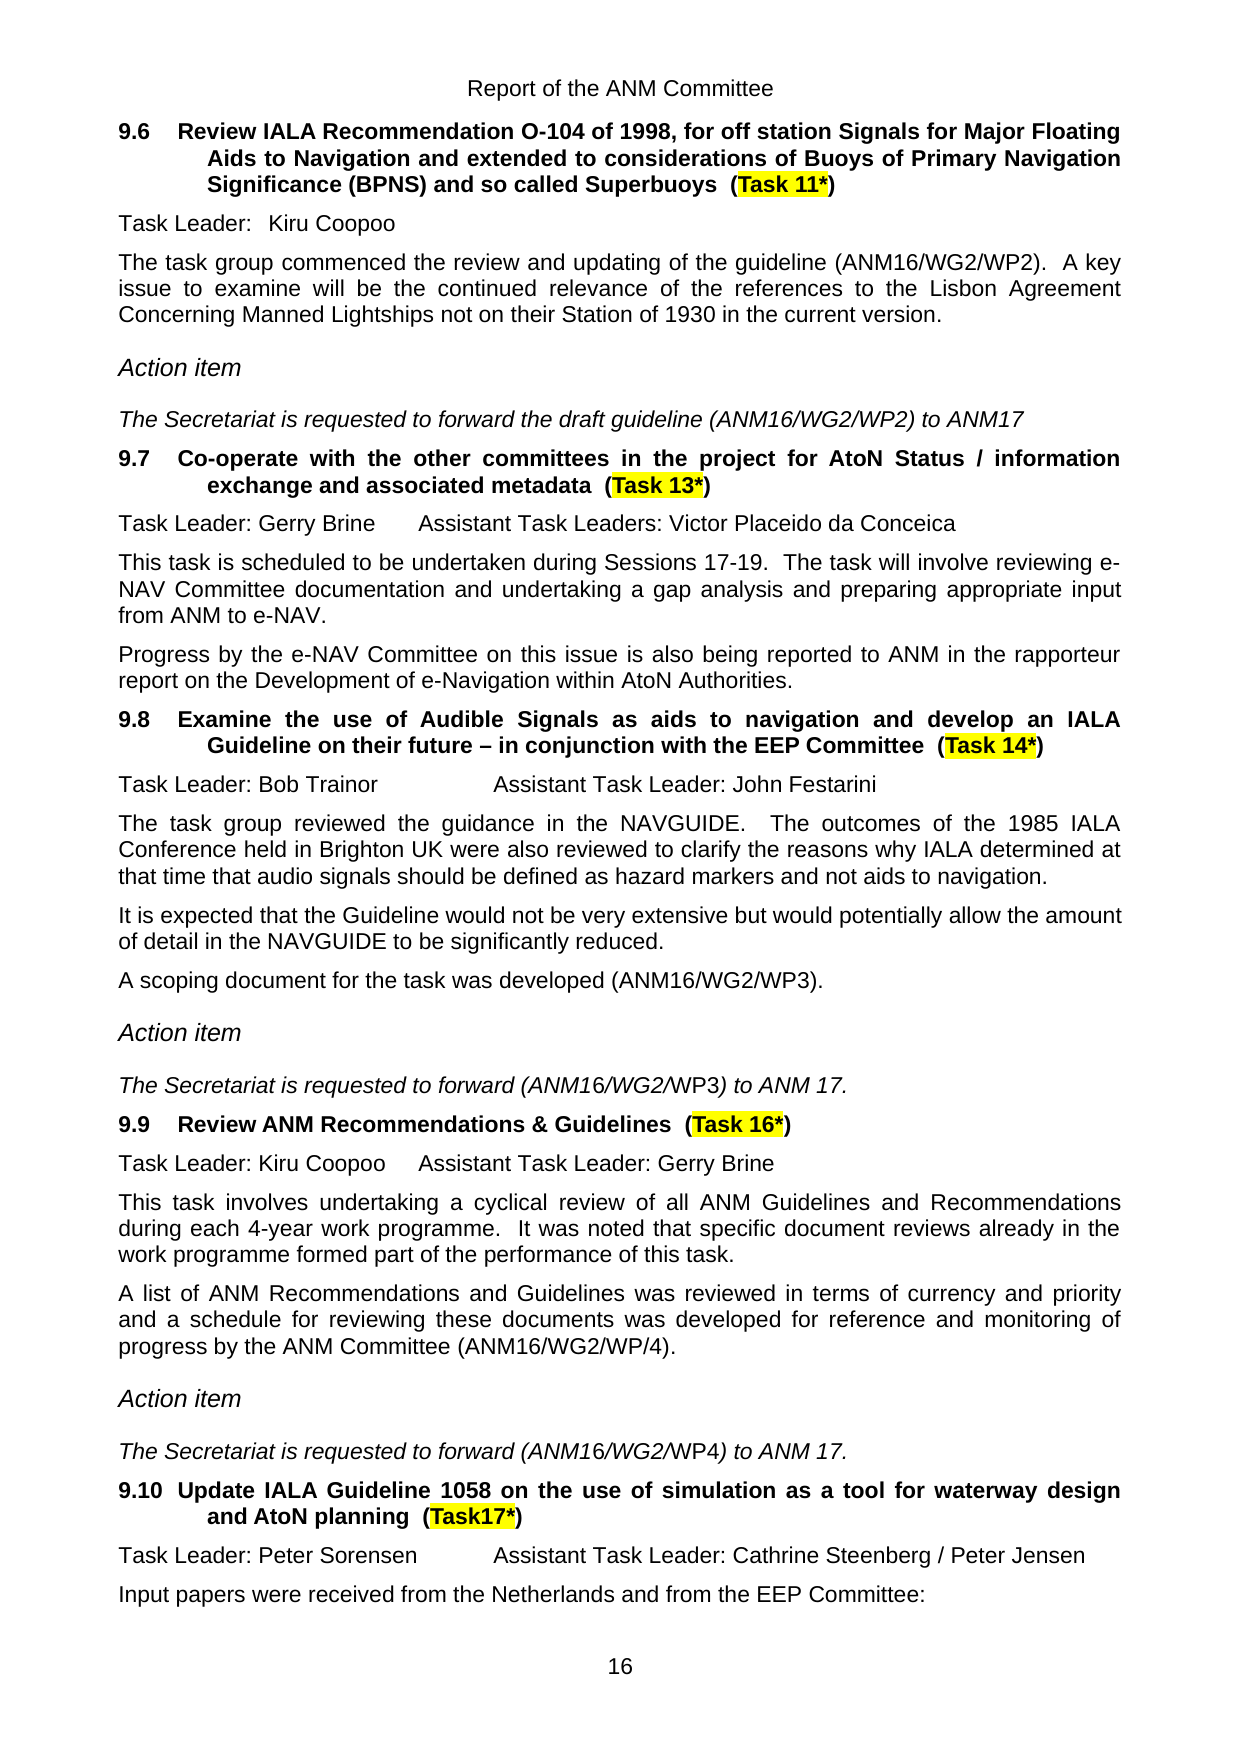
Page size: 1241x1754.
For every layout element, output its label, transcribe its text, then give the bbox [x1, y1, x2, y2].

subtitle Co-operate with the other committees in the project for AtoN Status / information exchange and associated metadata (Task 13*) [118, 445, 1122, 498]
text The Secretariat is requested to forward (ANM16/WG2/WP3) to ANM 17. [118, 1072, 1122, 1098]
text The task group reviewed the guidance in the NAVGUIDE. The outcomes of the 1985 IALA Conference held in Brighton UK were also reviewed to clarify the reasons why IALA determined at that time that audio signals should be defined as hazard markers and not aids to navigation. [118, 810, 1122, 889]
text Task Leader: Peter Sorensen Assistant Task Leader: Cathrine Steenberg / Peter Jensen [118, 1542, 1122, 1568]
text Action item [118, 353, 1122, 381]
subtitle Review ANM Recommendations & Guidelines (Task 16*) [118, 1111, 692, 1137]
subtitle Review ANM Recommendations & Guidelines (Task 16*) [783, 1111, 1122, 1137]
text The Secretariat is requested to forward the draft guideline (ANM16/WG2/WP2) to ANM17 [118, 406, 1122, 433]
text This task is scheduled to be undertaken during Sessions 17-19. The task will involve reviewing e-NAV Committee documentation and undertaking a gap analysis and preparing appropriate input from ANM to e-NAV. [118, 549, 1122, 628]
subtitle Review IALA Recommendation O-104 of 1998, for off station Signals for Major Floating Aids to Navigation and extended to considerations of Buoys of Primary Navigation Significance (BPNS) and so called Superbuoys (Task 11*) [118, 118, 1122, 197]
text Task Leader: Bob Trainor Assistant Task Leader: John Festarini [118, 771, 1122, 798]
text A list of ANM Recommendations and Guidelines was reviewed in terms of currency and priority and a schedule for reviewing these documents was developed for reference and monitoring of progress by the ANM Committee (ANM16/WG2/WP/4). [118, 1280, 1122, 1359]
text It is expected that the Guideline would not be very extensive but would potentially allow the amount of detail in the NAVGUIDE to be significantly reduced. [118, 902, 1122, 954]
text Task Leader: Gerry Brine Assistant Task Leaders: Victor Placeido da Conceica [118, 510, 1122, 537]
text Task Leader: Kiru Coopoo [118, 210, 1122, 236]
text Task Leader: Kiru Coopoo Assistant Task Leader: Gerry Brine [118, 1150, 1122, 1176]
text A scoping document for the task was developed (ANM16/WG2/WP3). [118, 967, 1122, 993]
subtitle Update IALA Guideline 1058 on the use of simulation as a tool for waterway design and AtoN planning (Task17*) [118, 1477, 1122, 1529]
subtitle Examine the use of Audible Signals as aids to navigation and develop an IALA Guideline on their future – in conjunction with the EEP Committee (Task 14*) [118, 706, 1122, 759]
text Progress by the e-NAV Committee on this issue is also being reported to ANM in the rapporteur report on the Development of e-Navigation within AtoN Authorities. [118, 641, 1122, 693]
text Input papers were received from the Netherlands and from the EEP Committee: [118, 1581, 1122, 1607]
text The task group commenced the review and updating of the guideline (ANM16/WG2/WP2). A key issue to examine will be the continued relevance of the references to the Lisbon Agreement Concerning Manned Lightships not on their Station of 1930 in the current version. [118, 248, 1122, 328]
text Action item [118, 1384, 1122, 1413]
text Action item [118, 1018, 1122, 1047]
text The Secretariat is requested to forward (ANM16/WG2/WP4) to ANM 17. [118, 1438, 1122, 1464]
text This task involves undertaking a cyclical review of all ANM Guidelines and Recommendations during each 4-year work programme. It was noted that specific document reviews already in the work programme formed part of the performance of this task. [118, 1188, 1122, 1268]
